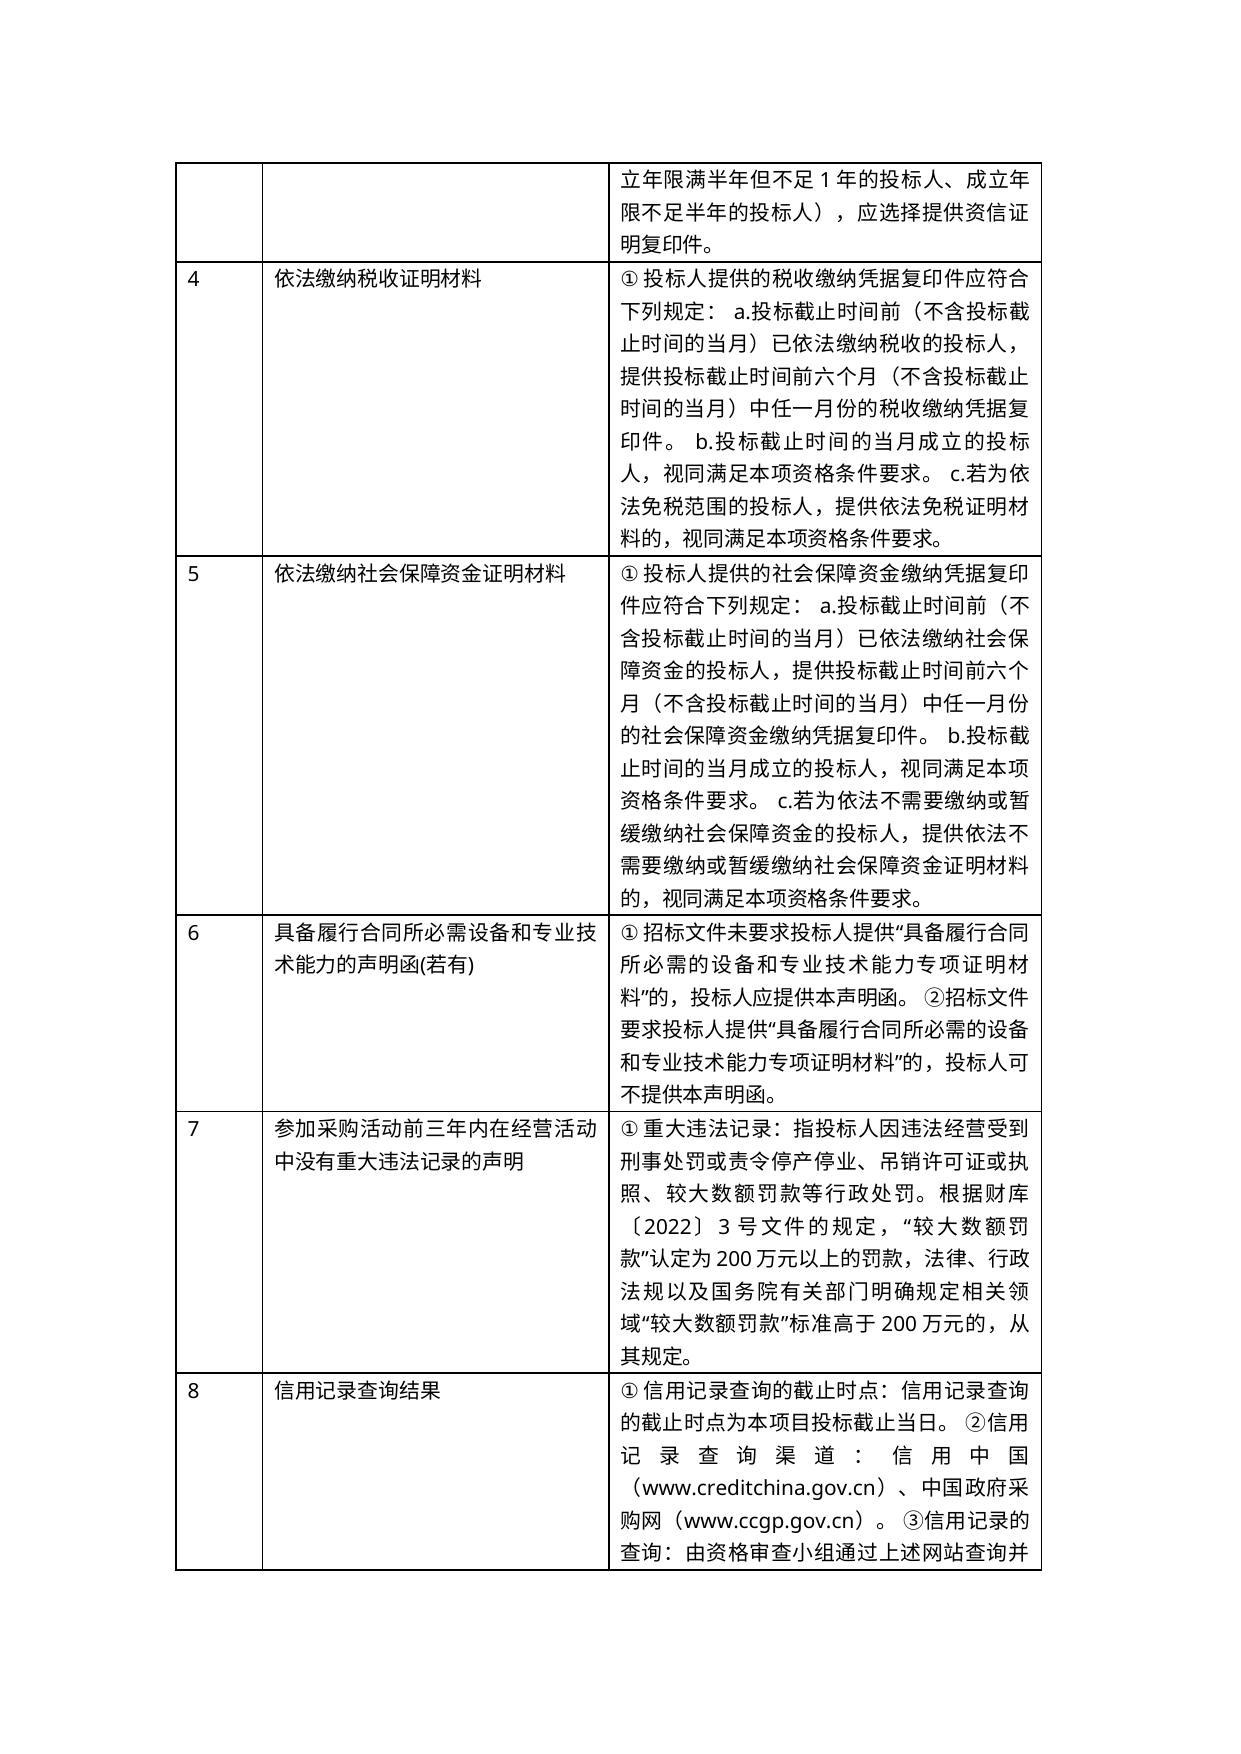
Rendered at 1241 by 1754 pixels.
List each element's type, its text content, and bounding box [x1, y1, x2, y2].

table_cell ①招标文件未要求投标人提供“具备履行合同所必需的设备和专业技术能力专项证明材料”的，投标人应提供本声明函。 ②招标文件要求投标人提供“具备履行合同所必需的设备和专业技术能力专项证明材料”的，投标人可不提供本声明函。 [610, 916, 1041, 1111]
table_cell 6 [177, 916, 262, 1111]
table_cell 8 [177, 1374, 262, 1569]
table_cell 信用记录查询结果 [263, 1374, 608, 1569]
table_cell 4 [177, 263, 262, 555]
table_cell ①投标人提供的社会保障资金缴纳凭据复印件应符合下列规定： a.投标截止时间前（不含投标截止时间的当月）已依法缴纳社会保障资金的投标人，提供投标截止时间前六个月（不含投标截止时间的当月）中任一月份的社会保障资金缴纳凭据复印件。 b.投标截止时间的当月成立的投标人，视同满足本项资格条件要求。 c.若为依法不需要缴纳或暂缓缴纳社会保障资金的投标人，提供依法不需要缴纳或暂缓缴纳社会保障资金证明材料的，视同满足本项资格条件要求。 [610, 557, 1041, 914]
table_cell ①重大违法记录：指投标人因违法经营受到刑事处罚或责令停产停业、吊销许可证或执照、较大数额罚款等行政处罚。根据财库〔2022〕3号文件的规定，“较大数额罚款”认定为200万元以上的罚款，法律、行政法规以及国务院有关部门明确规定相关领域“较大数额罚款”标准高于200万元的，从其规定。 [610, 1112, 1041, 1372]
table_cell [610, 164, 1041, 261]
table_cell ①投标人提供的税收缴纳凭据复印件应符合下列规定： a.投标截止时间前（不含投标截止时间的当月）已依法缴纳税收的投标人，提供投标截止时间前六个月（不含投标截止时间的当月）中任一月份的税收缴纳凭据复印件。 b.投标截止时间的当月成立的投标人，视同满足本项资格条件要求。 c.若为依法免税范围的投标人，提供依法免税证明材料的，视同满足本项资格条件要求。 [610, 263, 1041, 555]
table_cell 7 [177, 1112, 262, 1372]
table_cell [263, 164, 608, 261]
table_cell 3 [177, 164, 262, 261]
table_cell 参加采购活动前三年内在经营活动中没有重大违法记录的声明 [263, 1112, 608, 1372]
table_cell 5 [177, 557, 262, 914]
table_cell 具备履行合同所必需设备和专业技术能力的声明函(若有) [263, 916, 608, 1111]
table_cell 依法缴纳税收证明材料 [263, 263, 608, 555]
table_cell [610, 1374, 1041, 1569]
table_cell 依法缴纳社会保障资金证明材料 [263, 557, 608, 914]
